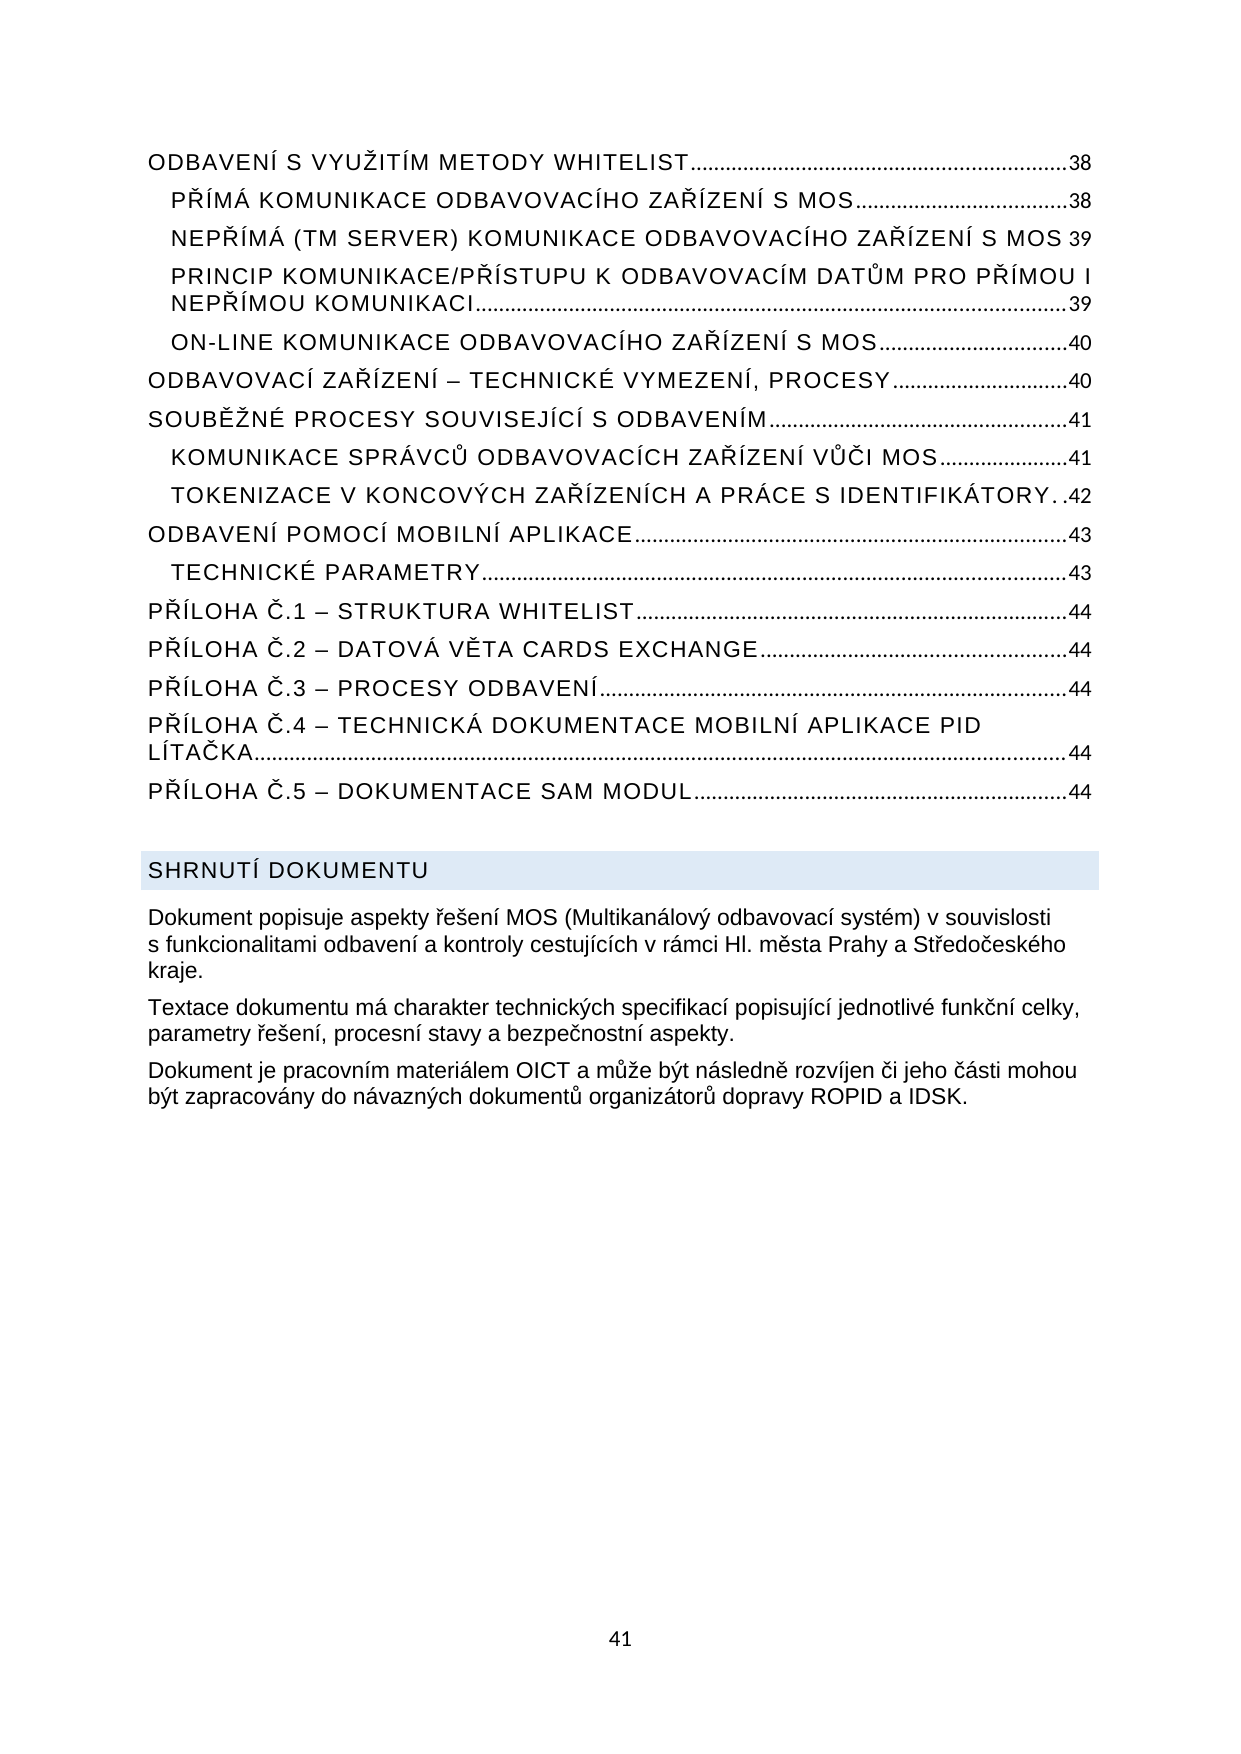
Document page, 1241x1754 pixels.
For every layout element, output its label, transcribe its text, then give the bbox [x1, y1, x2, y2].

text Textace dokumentu má charakter technických specifikací popisující jednotlivé funkční celky, parametry řešení, procesní stavy a bezpečnostní aspekty. [148, 994, 1092, 1047]
text Příloha č.3 – procesy odbavení 44 [148, 674, 1092, 702]
text Technické parametry 43 [171, 558, 1092, 586]
text Princip komunikace/přístupu k odbavovacím datům pro přímou i nepřímou komunikaci 39 [171, 263, 1092, 317]
text Odbavovací zařízení – technické vymezení, procesy 40 [148, 366, 1092, 394]
text Odbavení s využitím metody WHITELIST 38 [148, 148, 1092, 176]
text Nepřímá (TM Server) komunikace odbavovacího zařízení s MOS 39 [171, 224, 1092, 253]
text Shrnutí dokumentu [148, 858, 1092, 884]
text Příloha č.4 – technická dokumentace mobilní aplikace PID LítačkA 44 [148, 712, 1092, 767]
text Příloha č.5 – dokumentace SAM modul 44 [148, 777, 1092, 805]
text Příloha č.2 – datová věta cards Exchange 44 [148, 635, 1092, 663]
text ON-LINE komunikace odbavovacího zařízení s MOS 40 [171, 328, 1092, 356]
text Souběžné procesy související s odbavením 41 [148, 405, 1092, 433]
text Tokenizace v koncových zařízeních a práce s identifikátory 42 [171, 482, 1092, 509]
text Dokument je pracovním materiálem OICT a může být následně rozvíjen či jeho části mohou být zapracovány do návazných dokumentů organizátorů dopravy ROPID a IDSK. [148, 1057, 1092, 1110]
text Dokument popisuje aspekty řešení MOS (Multikanálový odbavovací systém) v souvislosti s funkcionalitami odbavení a kontroly cestujících v rámci Hl. města Prahy a Středočeského kraje. [148, 904, 1092, 983]
text Komunikace správců odbavovacích zařízení vůči MOS 41 [171, 443, 1092, 471]
text Příloha č.1 – Struktura whitelist 44 [148, 597, 1092, 625]
text Přímá komunikace odbavovacího zařízení s MOS 38 [171, 186, 1092, 214]
text Odbavení pomocí mobilní aplikace 43 [148, 520, 1092, 548]
